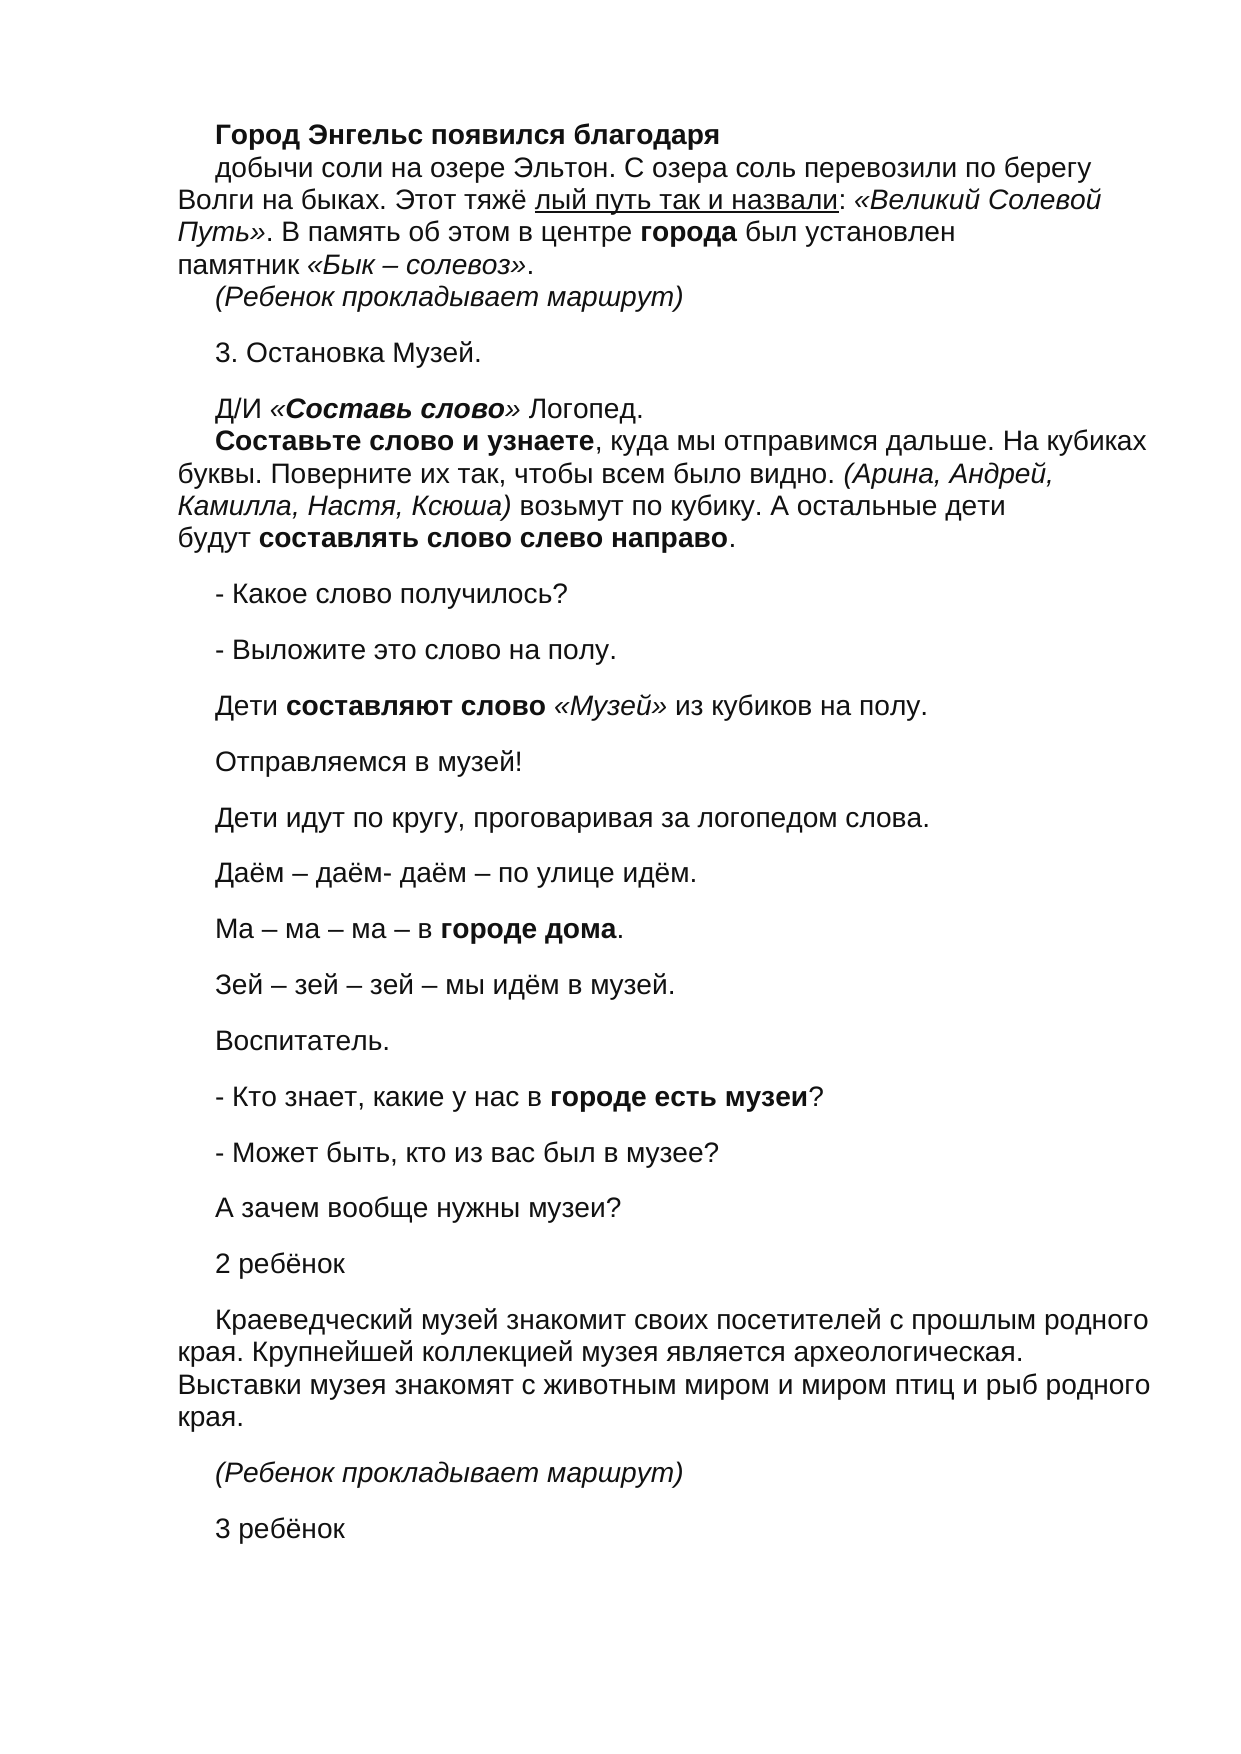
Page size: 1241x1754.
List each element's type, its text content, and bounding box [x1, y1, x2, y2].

text Составьте слово и узнаете, куда мы отправимся дальше. На кубиках буквы. Поверните их так, чтобы всем было видно. (Арина, Андрей, Камилла, Настя, Ксюша) возьмут по кубику. А остальные дети будут составлять слово слево направо. [177, 424, 1152, 554]
text 3. Остановка Музей. [177, 336, 1152, 368]
text Воспитатель. [177, 1024, 1152, 1056]
text Город Энгельс появился благодаря [177, 118, 1152, 151]
text Краеведческий музей знакомит своих посетителей с прошлым родного края. Крупнейшей коллекцией музея является археологическая. Выставки музея знакомят с животным миром и миром птиц и рыб родного края. [177, 1303, 1152, 1433]
text - Выложите это слово на полу. [177, 633, 1152, 665]
text Даём – даём- даём – по улице идём. [177, 856, 1152, 889]
text (Ребенок прокладывает маршрут) [177, 280, 1152, 312]
text - Какое слово получилось? [177, 577, 1152, 609]
text Дети идут по кругу, проговаривая за логопедом слова. [177, 801, 1152, 833]
text - Кто знает, какие у нас в городе есть музеи? [177, 1080, 1152, 1112]
text Отправляемся в музей! [177, 745, 1152, 777]
text Д/И «Составь слово» Логопед. [177, 392, 1152, 424]
text Зей – зей – зей – мы идём в музей. [177, 968, 1152, 1000]
text добычи соли на озере Эльтон. С озера соль перевозили по берегу Волги на быках. Этот тяжё лый путь так и назвали: «Великий Солевой Путь». В память об этом в центре города был установлен памятник «Бык – солевоз». [177, 151, 1152, 280]
text 3 ребёнок [177, 1512, 1152, 1544]
text Ма – ма – ма – в городе дома. [177, 912, 1152, 944]
text Дети составляют слово «Музей» из кубиков на полу. [177, 689, 1152, 721]
text (Ребенок прокладывает маршрут) [177, 1456, 1152, 1488]
text 2 ребёнок [177, 1247, 1152, 1279]
text А зачем вообще нужны музеи? [177, 1191, 1152, 1224]
text - Может быть, кто из вас был в музее? [177, 1136, 1152, 1168]
